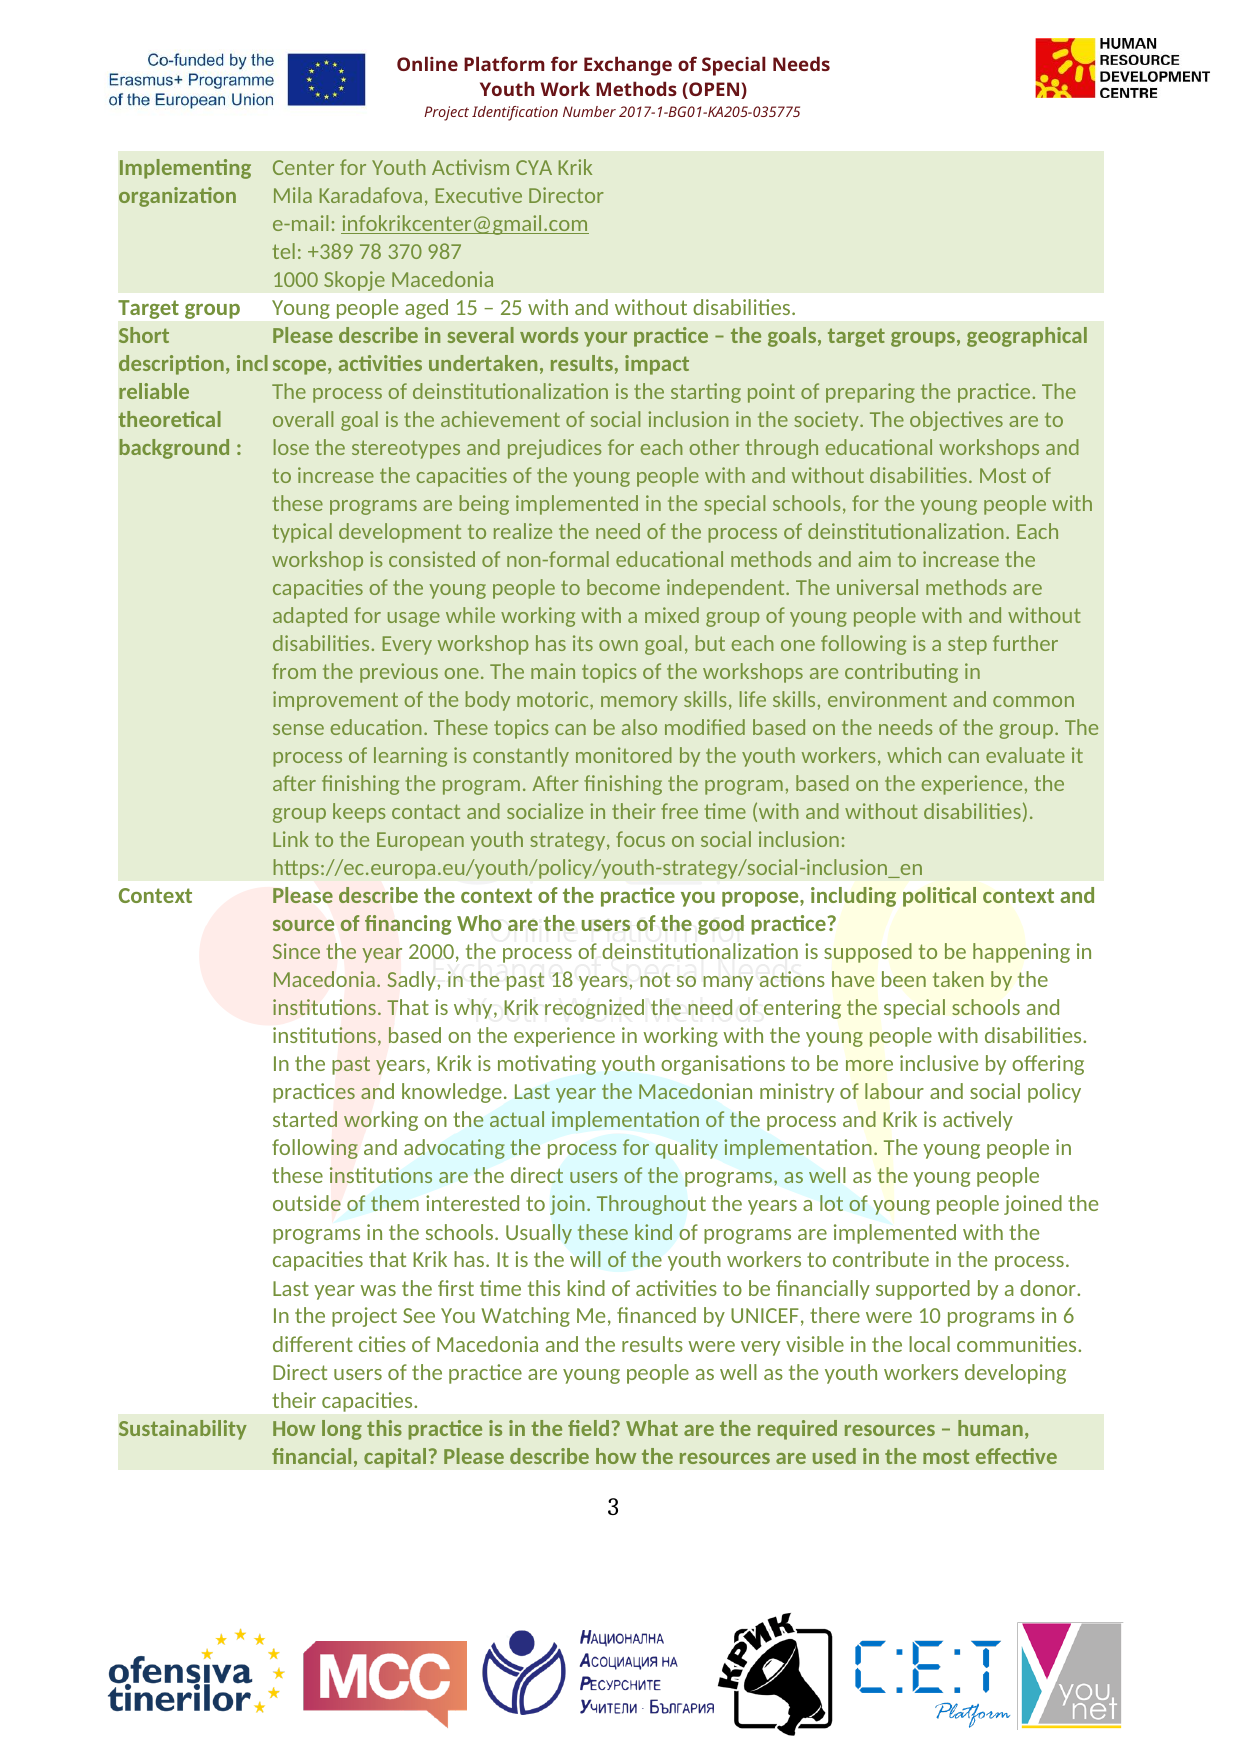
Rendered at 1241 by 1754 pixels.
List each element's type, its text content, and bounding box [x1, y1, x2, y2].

table_cell Context [118, 881, 272, 1414]
table_cell Please describe in several words your practice – the goals, target groups, geographical scope, activities undertaken, results, impact The process of deinstitutionalization is the starting point of preparing the practice. The overall goal is the achievement of social inclusion in the society. The objectives are to lose the stereotypes and prejudices for each other through educational workshops and to increase the capacities of the young people with and without disabilities. Most of these programs are being implemented in the special schools, for the young people with typical development to realize the need of the process of deinstitutionalization. Each workshop is consisted of non-formal educational methods and aim to increase the capacities of the young people to become independent. The universal methods are adapted for usage while working with a mixed group of young people with and without disabilities. Every workshop has its own goal, but each one following is a step further from the previous one. The main topics of the workshops are contributing in improvement of the body motoric, memory skills, life skills, environment and common sense education. These topics can be also modified based on the needs of the group. The process of learning is constantly monitored by the youth workers, which can evaluate it after finishing the program. After finishing the program, based on the experience, the group keeps contact and socialize in their free time (with and without disabilities). Link to the European youth strategy, focus on social inclusion: https://ec.europa.eu/youth/policy/youth-strategy/social-inclusion_en [272, 321, 1104, 881]
picture [103, 1604, 1124, 1754]
picture [1035, 38, 1211, 98]
table_cell Sustainability [118, 1414, 272, 1470]
table_cell Target group [118, 293, 272, 321]
table_cell Short description, incl reliable theoretical background : [118, 321, 272, 881]
table_cell Center for Youth Activism CYA Krik Mila Karadafova, Executive Director e-mail: infokrikcenter@gmail.com tel: +389 78 370 987 1000 Skopje Macedonia [272, 151, 1104, 293]
table_cell Implementing organization [118, 151, 272, 293]
picture [93, 38, 378, 120]
table_cell Please describe the context of the practice you propose, including political context and source of financing Who are the users of the good practice? Since the year 2000, the process of deinstitutionalization is supposed to be happening in Macedonia. Sadly, in the past 18 years, not so many actions have been taken by the institutions. That is why, Krik recognized the need of entering the special schools and institutions, based on the experience in working with the young people with disabilities. In the past years, Krik is motivating youth organisations to be more inclusive by offering practices and knowledge. Last year the Macedonian ministry of labour and social policy started working on the actual implementation of the process and Krik is actively following and advocating the process for quality implementation. The young people in these institutions are the direct users of the programs, as well as the young people outside of them interested to join. Throughout the years a lot of young people joined the programs in the schools. Usually these kind of programs are implemented with the capacities that Krik has. It is the will of the youth workers to contribute in the process. Last year was the first time this kind of activities to be financially supported by a donor. In the project See You Watching Me, financed by UNICEF, there were 10 programs in 6 different cities of Macedonia and the results were very visible in the local communities. Direct users of the practice are young people as well as the youth workers developing their capacities. [272, 881, 1104, 1414]
table_cell Young people aged 15 – 25 with and without disabilities. [272, 293, 1104, 321]
